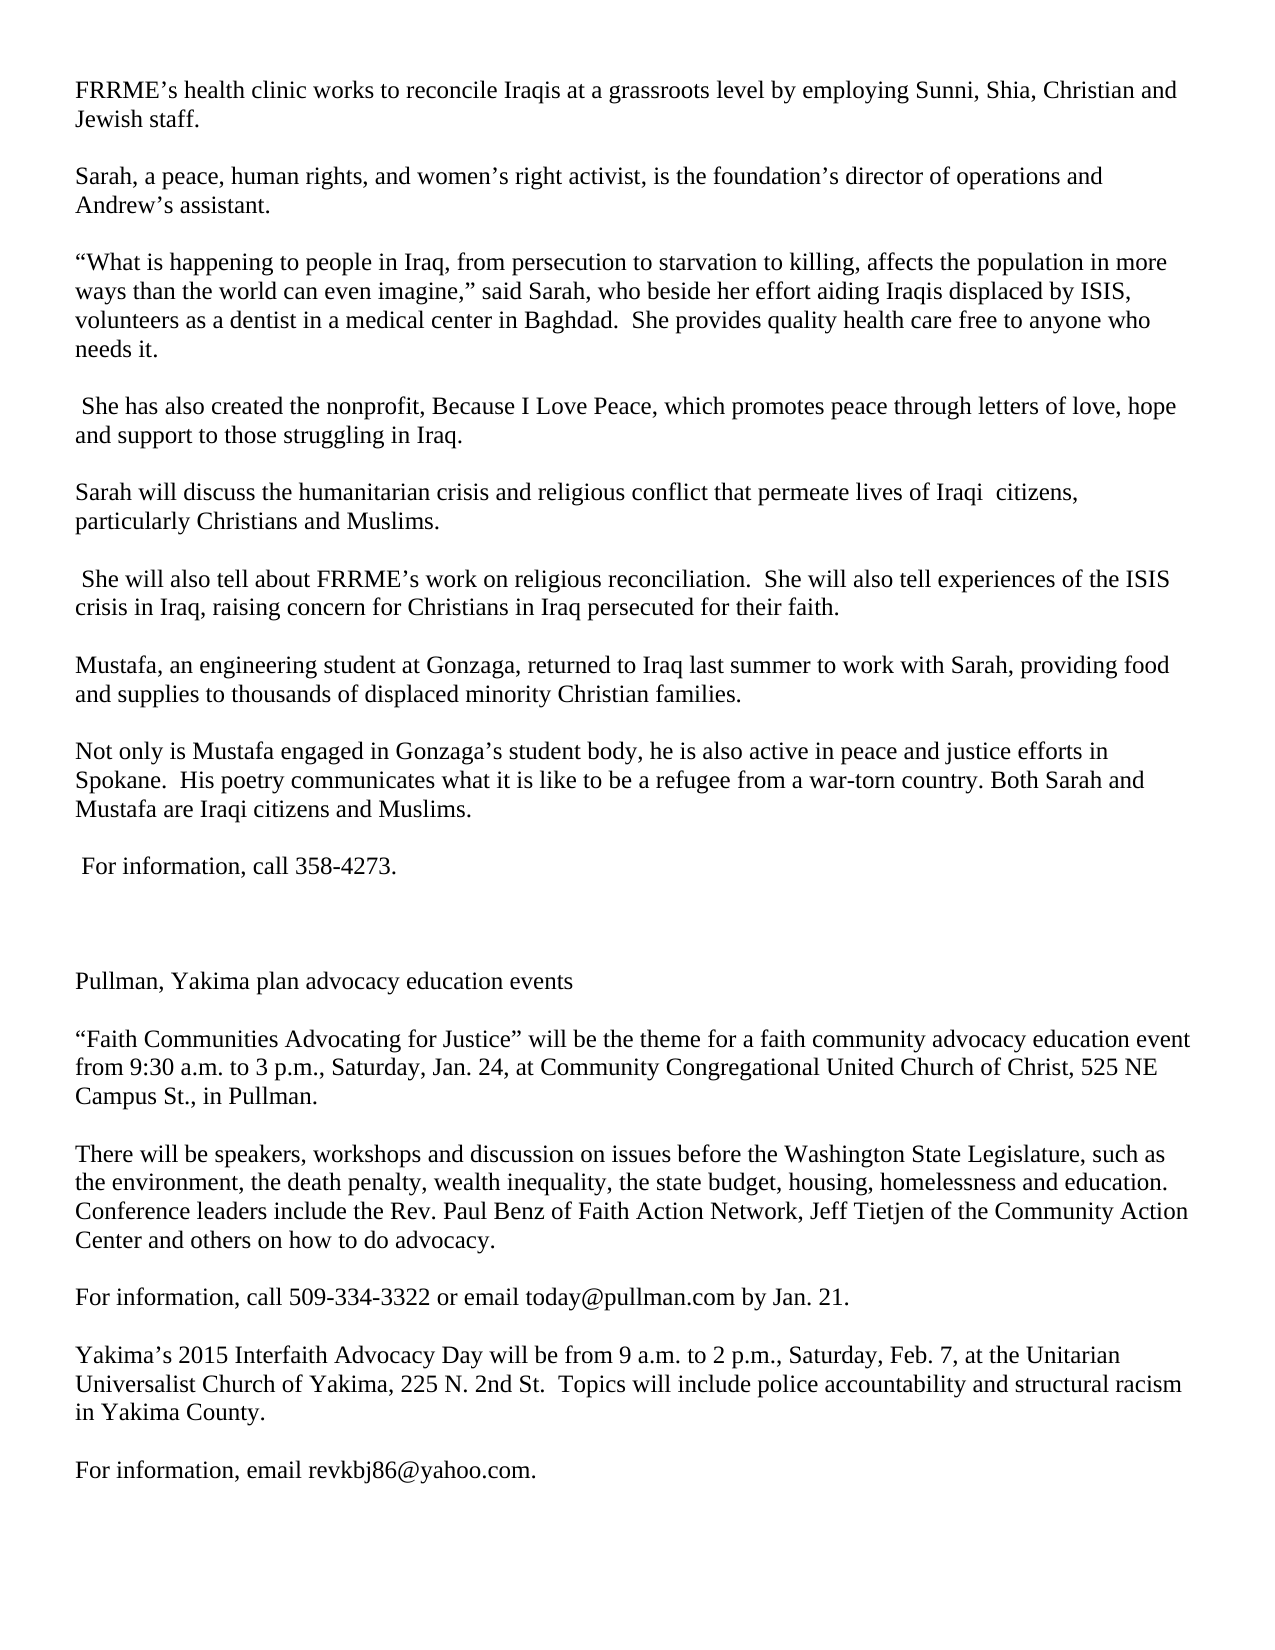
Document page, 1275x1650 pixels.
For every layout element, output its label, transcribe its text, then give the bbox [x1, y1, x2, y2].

text Yakima’s 2015 Interfaith Advocacy Day will be from 9 a.m. to 2 p.m., Saturday, Feb. 7, at the Unitarian Universalist Church of Yakima, 225 N. 2nd St. Topics will include police accountability and structural racism in Yakima County. [75, 1340, 1200, 1426]
text Not only is Mustafa engaged in Gonzaga’s student body, he is also active in peace and justice efforts in Spokane. His poetry communicates what it is like to be a refugee from a war-torn country. Both Sarah and Mustafa are Iraqi citizens and Muslims. [75, 736, 1200, 822]
text For information, email revkbj86@yahoo.com. [75, 1455, 1200, 1484]
text Mustafa, an engineering student at Gonzaga, returned to Iraq last summer to work with Sarah, providing food and supplies to thousands of displaced minority Christian families. [75, 650, 1200, 707]
text “What is happening to people in Iraq, from persecution to starvation to killing, affects the population in more ways than the world can even imagine,” said Sarah, who beside her effort aiding Iraqis displaced by ISIS, volunteers as a dentist in a medical center in Baghdad. She provides quality health care free to anyone who needs it. [75, 247, 1200, 362]
text Sarah, a peace, human rights, and women’s right activist, is the foundation’s director of operations and Andrew’s assistant. [75, 161, 1200, 219]
text She will also tell about FRRME’s work on religious reconciliation. She will also tell experiences of the ISIS crisis in Iraq, raising concern for Christians in Iraq persecuted for their faith. [75, 564, 1200, 621]
text There will be speakers, workshops and discussion on issues before the Washington State Legislature, such as the environment, the death penalty, wealth inequality, the state budget, housing, homelessness and education. Conference leaders include the Rev. Paul Benz of Faith Action Network, Jeff Tietjen of the Community Action Center and others on how to do advocacy. [75, 1139, 1200, 1254]
text FRRME’s health clinic works to reconcile Iraqis at a grassroots level by employing Sunni, Shia, Christian and Jewish staff. [75, 75, 1200, 132]
text She has also created the nonprofit, Because I Love Peace, which promotes peace through letters of love, hope and support to those struggling in Iraq. [75, 391, 1200, 449]
text “Faith Communities Advocating for Justice” will be the theme for a faith community advocacy education event from 9:30 a.m. to 3 p.m., Saturday, Jan. 24, at Community Congregational United Church of Christ, 525 NE Campus St., in Pullman. [75, 1024, 1200, 1110]
text For information, call 509-334-3322 or email today@pullman.com by Jan. 21. [75, 1282, 1200, 1311]
text Sarah will discuss the humanitarian crisis and religious conflict that permeate lives of Iraqi citizens, particularly Christians and Muslims. [75, 477, 1200, 535]
text Pullman, Yakima plan advocacy education events [75, 966, 1200, 995]
text For information, call 358-4273. [75, 851, 1200, 880]
